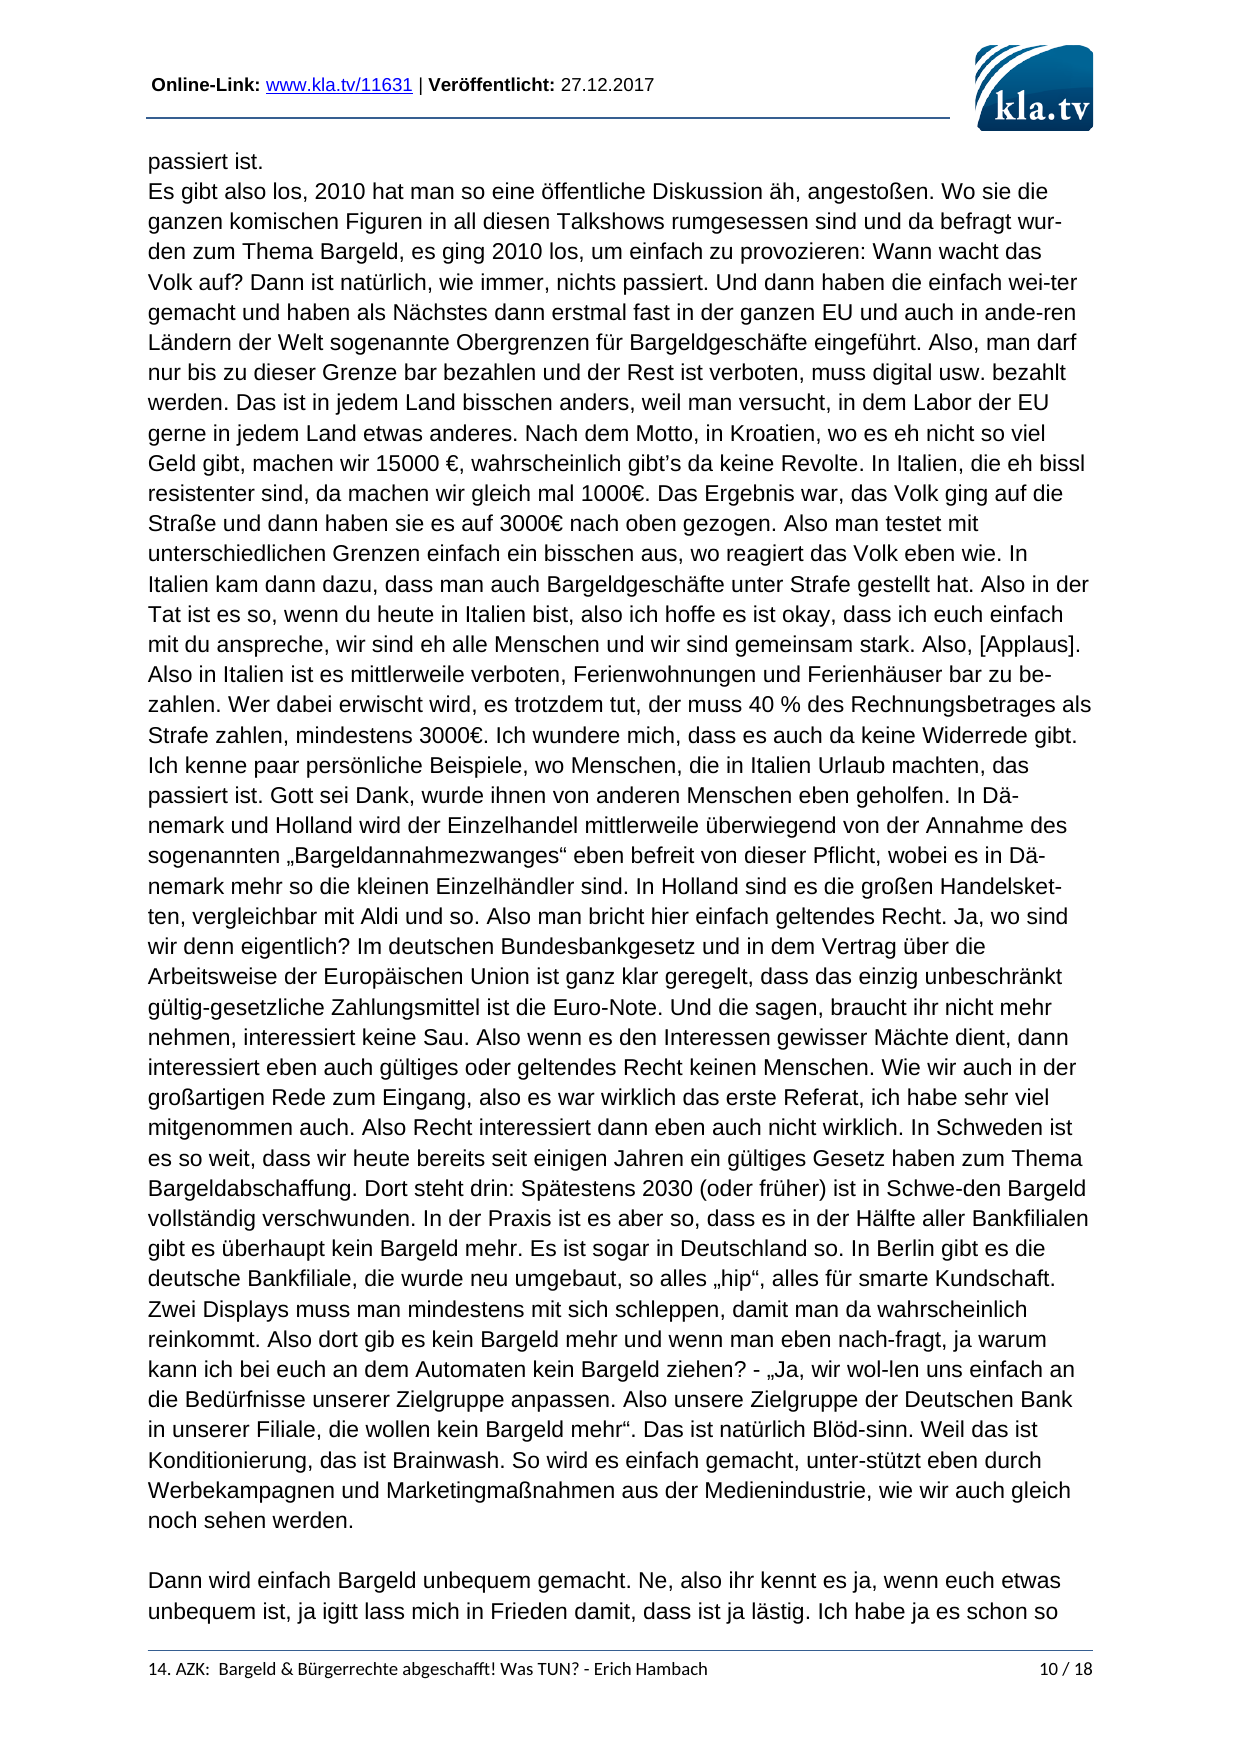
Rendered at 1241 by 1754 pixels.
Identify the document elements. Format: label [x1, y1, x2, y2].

text [148, 148, 1093, 1624]
